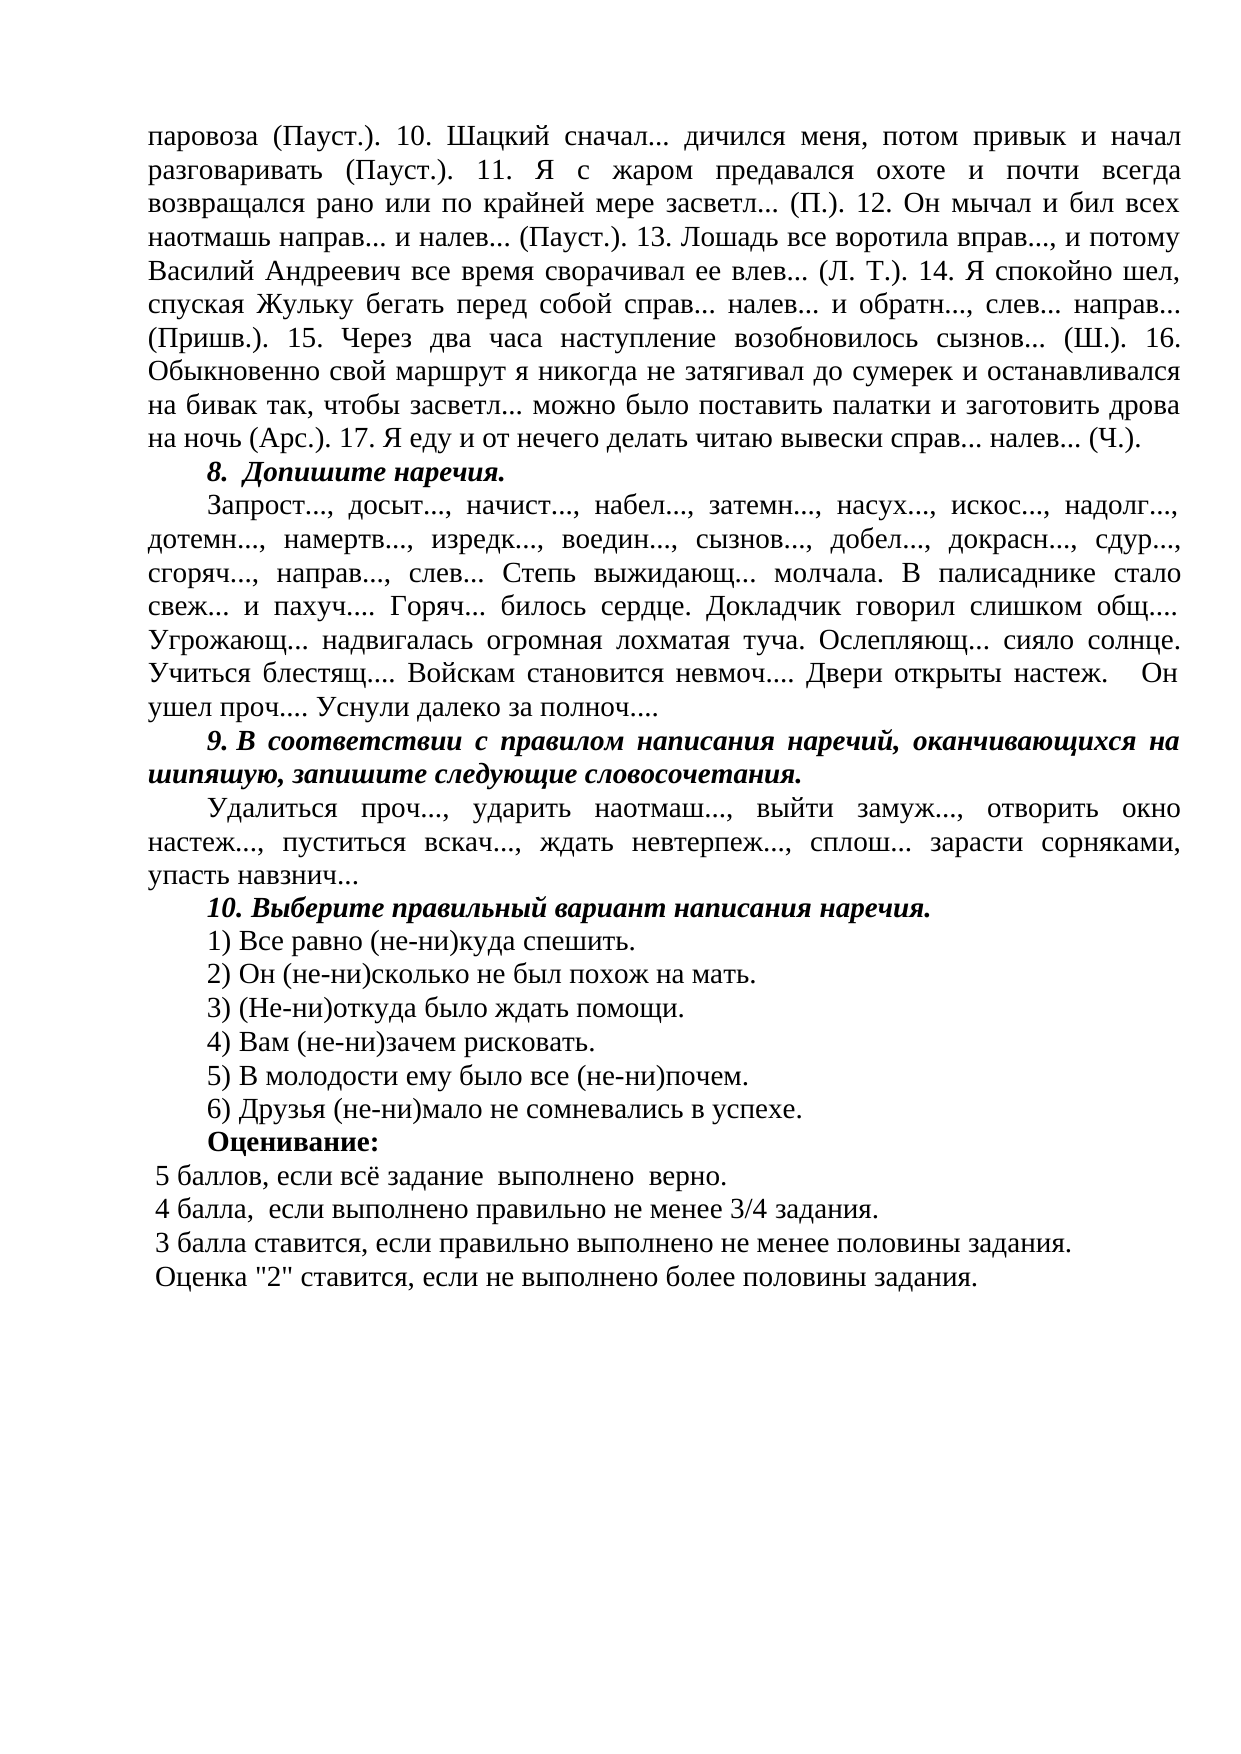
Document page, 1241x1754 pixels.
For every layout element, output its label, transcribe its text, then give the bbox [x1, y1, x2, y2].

list Все равно (не-ни)куда спешить. [207, 924, 1205, 957]
text Запрост..., досыт..., начист..., набел..., затемн..., насух..., искос..., надолг..., [207, 488, 1205, 521]
subtitle Допишите наречия. [207, 455, 1205, 488]
text Удалиться проч..., ударить наотмаш..., выйти замуж..., отворить окно настеж..., пуститься вскач..., ждать невтерпеж..., сплош... зарасти сорняками, упасть навзнич... [148, 790, 1181, 891]
text 5 баллов, если всё задание выполнено верно. [155, 1158, 1205, 1192]
text паровоза (Пауст.). 10. Шацкий сначал... дичился меня, потом привык и начал разговаривать (Пауст.). 11. Я с жаром предавался охоте и почти всегда возвращался рано или по крайней мере засветл... (П.). 12. Он мычал и бил всех наотмашь направ... и налев... (Пауст.). 13. Лошадь все воротила вправ..., и потому Василий Андреевич все время сворачивал ее влев... (Л. Т.). 14. Я спокойно шел, спуская Жульку бегать перед собой справ... налев... и обратн..., слев... направ... (Пришв.). 15. Через два часа наступление возобновилось сызнов... (Ш.). 16. Обыкновенно свой маршрут я никогда не затягивал до сумерек и останавливался на бивак так, чтобы засветл... можно было поставить палатки и заготовить дрова на ночь (Арс.). 17. Я еду и от нечего делать читаю вывески справ... налев... (Ч.). [148, 118, 1182, 454]
text Угрожающ... надвигалась огромная лохматая туча. Ослепляющ... сияло солнце. Учиться блестящ.... Войскам становится невмоч.... Двери открыты настеж. Он [148, 622, 1182, 689]
list Вам (не-ни)зачем рисковать. [207, 1024, 1205, 1058]
list Друзья (не-ни)мало не сомневались в успехе. [207, 1092, 1205, 1125]
subtitle Выберите правильный вариант написания наречия. [207, 891, 1205, 924]
text 4 балла, если выполнено правильно не менее 3/4 задания. [155, 1192, 1205, 1225]
text 3 балла ставится, если правильно выполнено не менее половины задания. Оценка "2" ставится, если не выполнено более половины задания. [155, 1225, 1074, 1292]
subtitle Оценивание: [207, 1125, 1205, 1158]
subtitle В соответствии с правилом написания наречий, оканчивающихся на шипяшую, запишите следующие словосочетания. [148, 723, 1181, 790]
text ушел проч.... Уснули далеко за полноч.... [148, 689, 1205, 722]
text дотемн..., намертв..., изредк..., воедин..., сызнов..., добел..., докрасн..., сдур..., сгоряч..., направ..., слев... Степь выжидающ... молчала. В палисаднике стало свеж... и пахуч.... Горяч... билось сердце. Докладчик говорил слишком общ.... [148, 521, 1181, 622]
list В молодости ему было все (не-ни)почем. [207, 1058, 1205, 1091]
list (Не-ни)откуда было ждать помощи. [207, 991, 1205, 1024]
list Он (не-ни)сколько не был похож на мать. [207, 957, 1205, 991]
